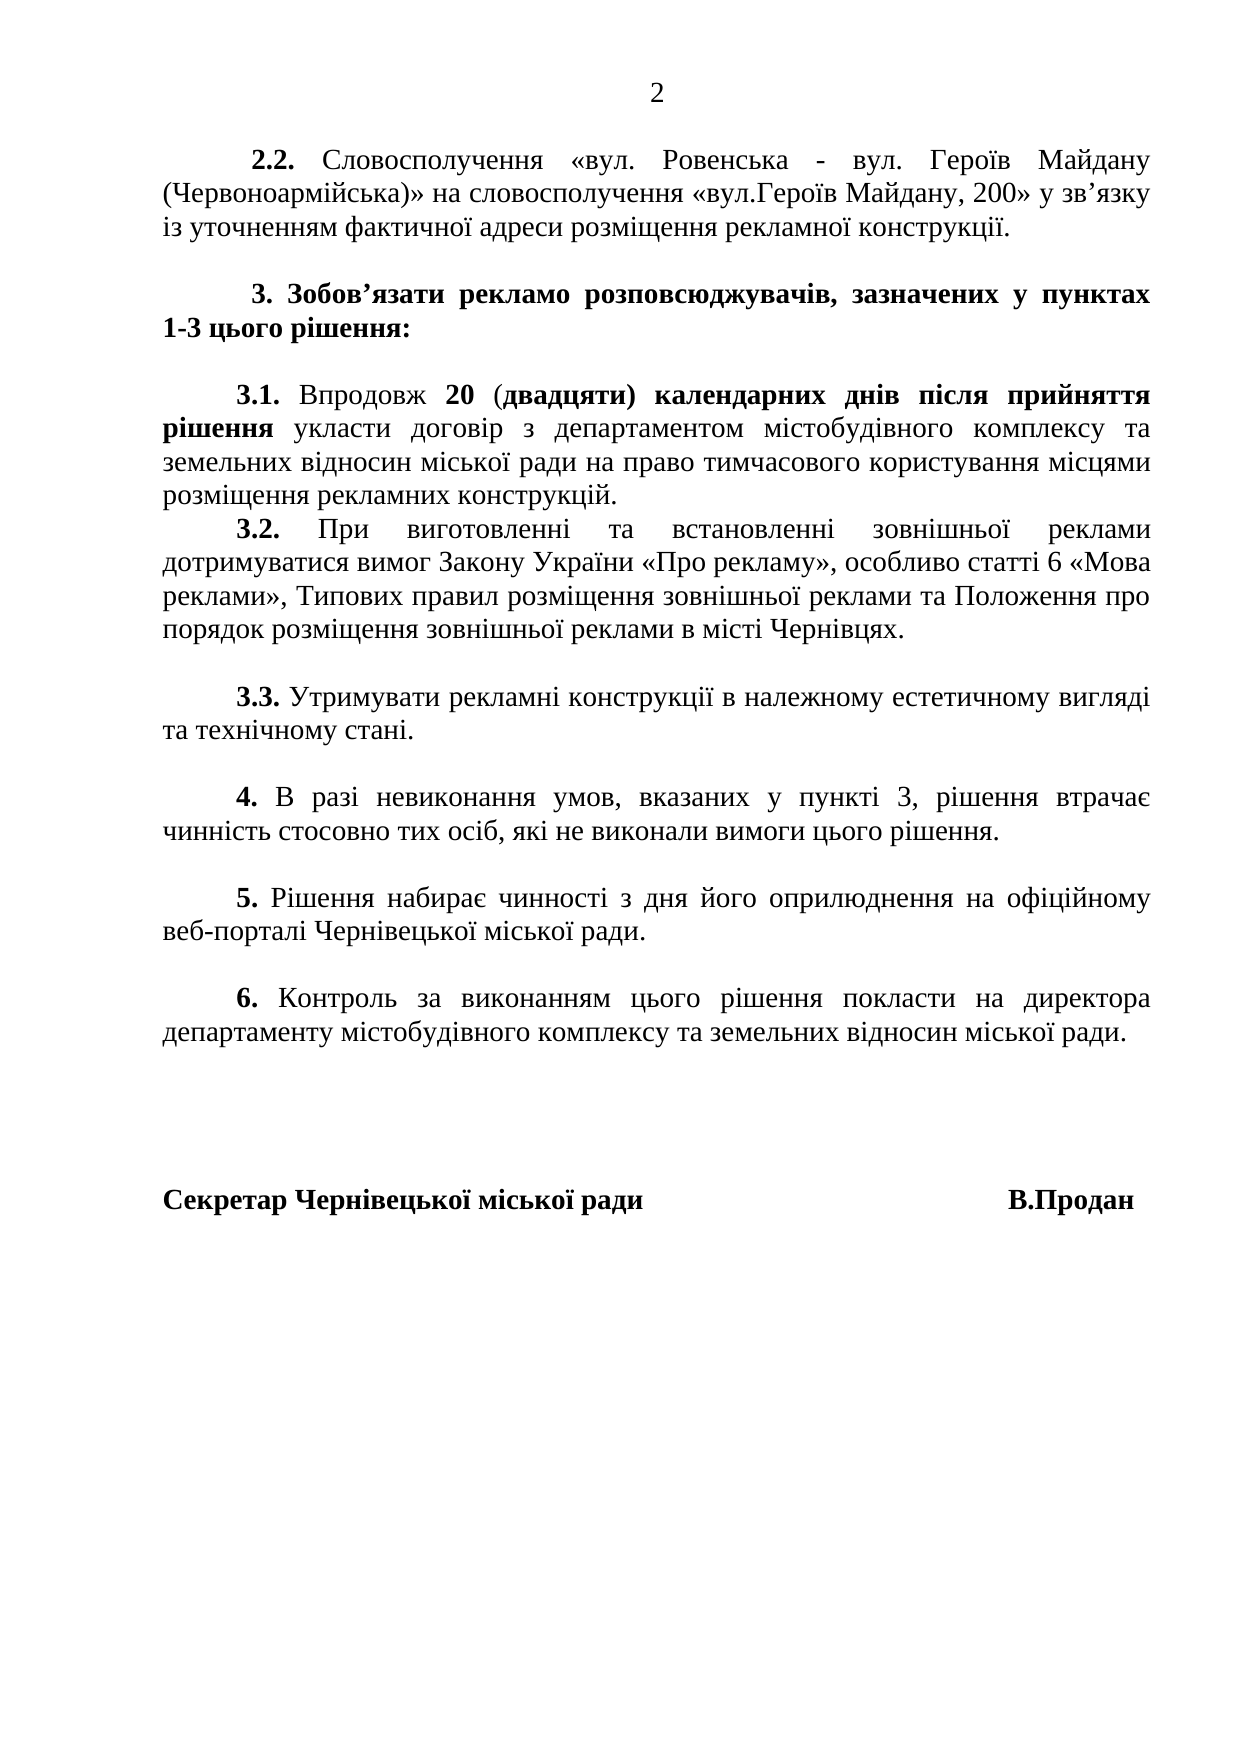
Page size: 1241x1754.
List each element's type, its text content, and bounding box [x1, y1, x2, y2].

text 4. В разі невиконання умов, вказаних у пункті 3, рішення втрачає чинність стосовно тих осіб, які не виконали вимоги цього рішення. [162, 779, 1152, 846]
text 3. Зобов’язати рекламо розповсюджувачів, зазначених у пунктах 1-3 цього рішення: [162, 276, 1152, 343]
text 3.2. При виготовленні та встановленні зовнішньої реклами дотримуватися вимог Закону України «Про рекламу», особливо статті 6 «Мова реклами», Типових правил розміщення зовнішньої реклами та Положення про порядок розміщення зовнішньої реклами в місті Чернівцях. [162, 511, 1152, 645]
text Секретар Чернівецької міської ради В.Продан [162, 1182, 1152, 1215]
text 3.3. Утримувати рекламні конструкції в належному естетичному вигляді та технічному стані. [162, 679, 1152, 746]
text 5. Рішення набирає чинності з дня його оприлюднення на офіційному веб-порталі Чернівецької міської ради. [162, 880, 1152, 947]
text 2.2. Словосполучення «вул. Ровенська - вул. Героїв Майдану (Червоноармійська)» на словосполучення «вул.Героїв Майдану, 200» у зв’язку із уточненням фактичної адреси розміщення рекламної конструкції. [162, 142, 1152, 243]
text 3.1. Впродовж 20 (двадцяти) календарних днів після прийняття рішення укласти договір з департаментом містобудівного комплексу та земельних відносин міської ради на право тимчасового користування місцями розміщення рекламних конструкцій. [162, 377, 1152, 511]
text 6. Контроль за виконанням цього рішення покласти на директора департаменту містобудівного комплексу та земельних відносин міської ради. [162, 981, 1152, 1048]
